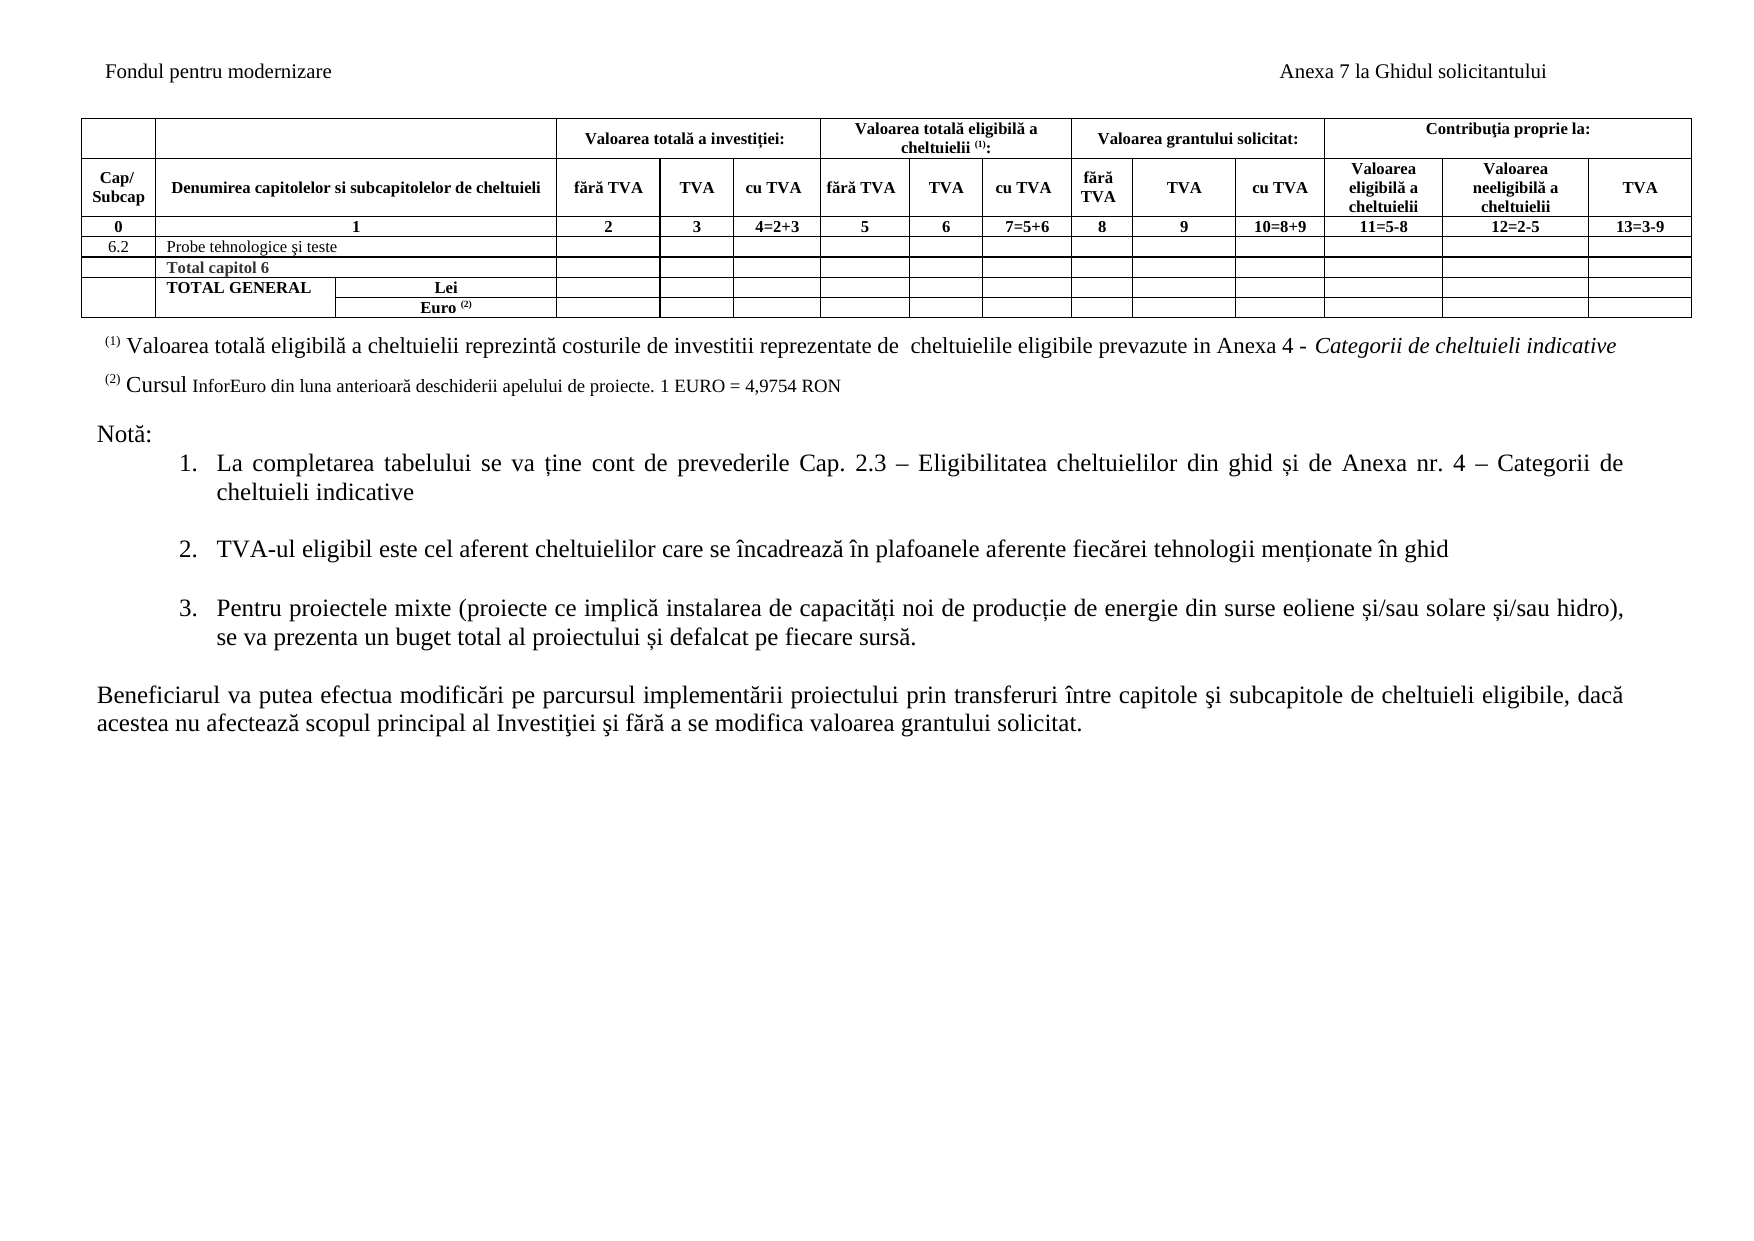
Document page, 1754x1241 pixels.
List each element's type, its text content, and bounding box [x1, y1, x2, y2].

text Beneficiarul va putea efectua modificări pe parcursul implementării proiectului prin transferuri între capitole şi subcapitole de cheltuieli eligibile, dacă acestea nu afectează scopul principal al Investiţiei şi fără a se modifica valoarea grantului solicitat. [97, 680, 1625, 737]
table_cell Denumirea capitolelor si subcapitolelor de cheltuieli [156, 159, 556, 216]
table_cell cu TVA [1236, 159, 1324, 216]
table_cell TVA [661, 159, 733, 216]
table_cell fără TVA [1072, 159, 1132, 216]
table_cell 2 [557, 217, 659, 236]
table_cell [557, 258, 659, 277]
table_cell [910, 278, 982, 297]
list La completarea tabelului se va ține cont de prevederile Cap. 2.3 – Eligibilitatea cheltuielilor din ghid și de Anexa nr. 4 – Categorii de cheltuieli indicative [179, 448, 1625, 506]
table_cell [983, 298, 1071, 317]
table_cell [821, 237, 909, 256]
list TVA-ul eligibil este cel aferent cheltuielilor care se încadrează în plafoanele aferente fiecărei tehnologii menționate în ghid [179, 534, 1625, 563]
table_cell [557, 298, 659, 317]
table_header [82, 119, 155, 157]
table_cell fără TVA [557, 159, 659, 216]
table_cell 5 [821, 217, 909, 236]
table_cell [1325, 237, 1442, 256]
table_cell 0 [82, 217, 155, 236]
table_cell [910, 237, 982, 256]
table_cell [1133, 298, 1235, 317]
table_cell 8 [1072, 217, 1132, 236]
table_cell [1589, 258, 1691, 277]
table_cell [1236, 237, 1324, 256]
table_cell 13=3-9 [1589, 217, 1691, 236]
table_cell [661, 298, 733, 317]
table_header [156, 119, 556, 157]
table_cell [1072, 298, 1132, 317]
table_cell [821, 258, 909, 277]
table_cell TVA [1589, 159, 1691, 216]
table_cell [1072, 258, 1132, 277]
table_cell [983, 237, 1071, 256]
table_cell [661, 278, 733, 297]
table_cell TVA [1133, 159, 1235, 216]
table_cell Cap/ Subcap [82, 159, 155, 216]
table_cell 9 [1133, 217, 1235, 236]
table_cell [557, 237, 659, 256]
table_cell Valoarea eligibilă a cheltuielii [1325, 159, 1442, 216]
table_cell [734, 258, 820, 277]
table_cell [1325, 278, 1442, 297]
table_cell [1133, 278, 1235, 297]
table_cell cu TVA [983, 159, 1071, 216]
table_cell [1133, 237, 1235, 256]
table_cell [1443, 237, 1588, 256]
table_cell Probe tehnologice şi teste [156, 237, 556, 256]
table_cell 11=5-8 [1325, 217, 1442, 236]
table_cell [1325, 258, 1442, 277]
table_cell 1 [156, 217, 556, 236]
table_cell [82, 258, 155, 277]
table_cell 3 [661, 217, 733, 236]
table_cell [1072, 237, 1132, 256]
table_header Valoarea totală eligibilă a cheltuielii (1): [821, 119, 1071, 157]
table_cell [1443, 298, 1588, 317]
table_cell [734, 278, 820, 297]
table_cell [910, 258, 982, 277]
table_cell [1236, 258, 1324, 277]
table_cell Valoarea neeligibilă a cheltuielii [1443, 159, 1588, 216]
table_cell TOTAL GENERAL [156, 278, 335, 317]
table_cell TVA [910, 159, 982, 216]
table_cell 12=2-5 [1443, 217, 1588, 236]
table_cell Lei [336, 278, 556, 297]
table_cell [661, 258, 733, 277]
table_cell [1589, 278, 1691, 297]
table_cell 6 [910, 217, 982, 236]
table_header Valoarea grantului solicitat: [1072, 119, 1324, 157]
table_cell Euro (2) [336, 298, 556, 317]
table_cell [1443, 278, 1588, 297]
table_cell [1325, 298, 1442, 317]
table_cell 6.2 [82, 237, 155, 256]
table_cell cu TVA [734, 159, 820, 216]
table_cell 10=8+9 [1236, 217, 1324, 236]
table_cell [1133, 258, 1235, 277]
table_cell [1589, 298, 1691, 317]
table_cell [821, 298, 909, 317]
table_cell [734, 298, 820, 317]
text Notă: [97, 419, 1625, 448]
table_cell 4=2+3 [734, 217, 820, 236]
table_cell [821, 278, 909, 297]
table_cell 7=5+6 [983, 217, 1071, 236]
table_cell [82, 278, 155, 317]
table_cell [1236, 278, 1324, 297]
table_cell [983, 278, 1071, 297]
table_header Contribuţia proprie la: [1325, 119, 1691, 157]
list Pentru proiectele mixte (proiecte ce implică instalarea de capacități noi de producție de energie din surse eoliene și/sau solare și/sau hidro), se va prezenta un buget total al proiectului și defalcat pe fiecare sursă. [179, 593, 1625, 651]
table_cell [1072, 278, 1132, 297]
table_header Valoarea totală a investiției: [557, 119, 820, 157]
text (2) Cursul InforEuro din luna anterioară deschiderii apelului de proiecte. 1 EURO = 4,9754 RON [105, 371, 1625, 398]
table_cell [1589, 237, 1691, 256]
table_cell [1236, 298, 1324, 317]
table_cell [910, 298, 982, 317]
table_cell Total capitol 6 [156, 258, 556, 277]
text (1) Valoarea totală eligibilă a cheltuielii reprezintă costurile de investitii reprezentate de cheltuielile eligibile prevazute in Anexa 4 - Categorii de cheltuieli indicative [105, 332, 1625, 359]
table_cell [557, 278, 659, 297]
table_cell [1443, 258, 1588, 277]
table_cell [983, 258, 1071, 277]
table_cell [734, 237, 820, 256]
table_cell [661, 237, 733, 256]
table_cell fără TVA [821, 159, 909, 216]
